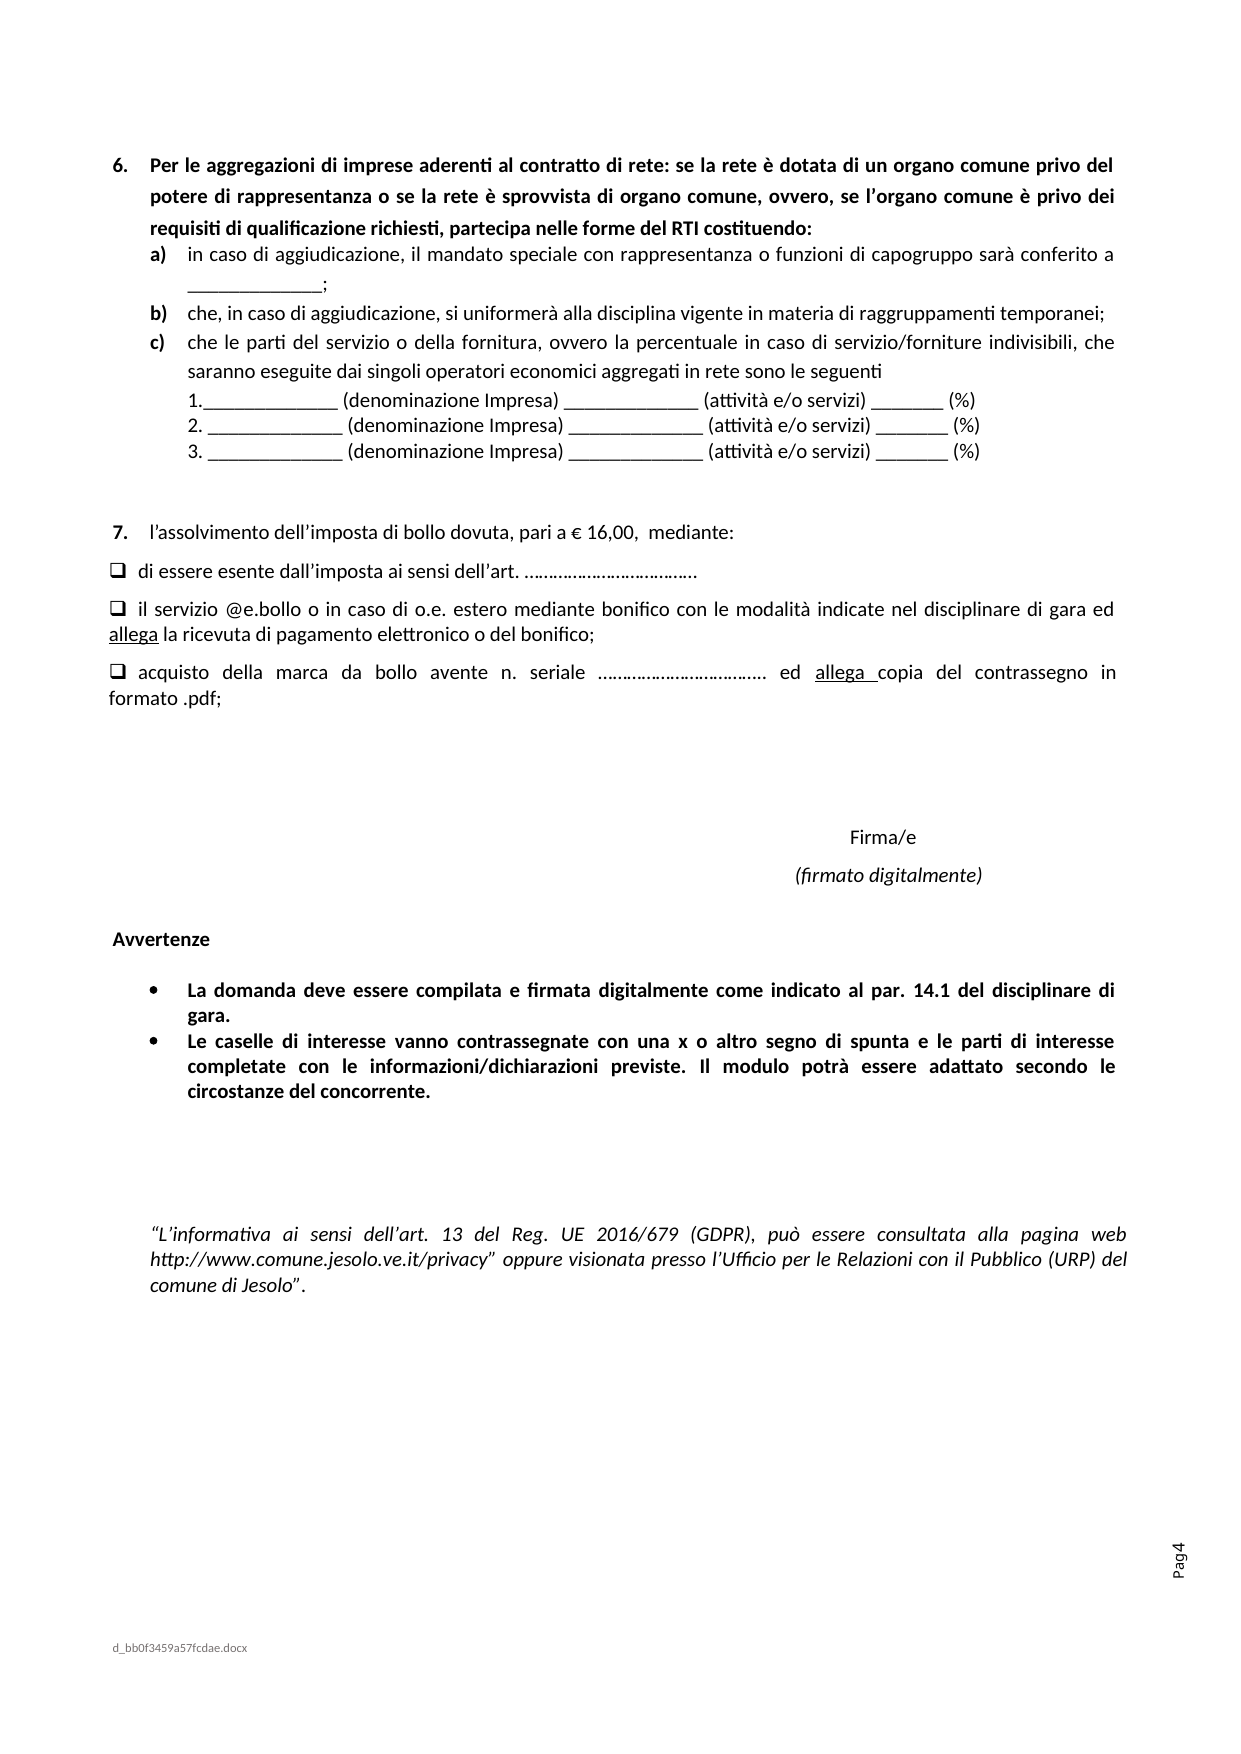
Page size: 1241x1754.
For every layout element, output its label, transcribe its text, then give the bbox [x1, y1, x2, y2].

list che, in caso di aggiudicazione, si uniformerà alla disciplina vigente in materia di raggruppamenti temporanei; [150, 300, 1116, 325]
list di essere esente dall’imposta ai sensi dell’art. ……………………………… [109, 558, 1117, 583]
text 1._____________ (denominazione Impresa) _____________ (attività e/o servizi) _______ (%) [187, 387, 1116, 413]
text 3. _____________ (denominazione Impresa) _____________ (attività e/o servizi) _______ (%) [187, 438, 1116, 463]
list Le caselle di interesse vanno contrassegnate con una x o altro segno di spunta e le parti di interesse completate con le informazioni/dichiarazioni previste. Il modulo potrà essere adattato secondo le circostanze del concorrente. [150, 1028, 1116, 1104]
text 2. _____________ (denominazione Impresa) _____________ (attività e/o servizi) _______ (%) [187, 413, 1116, 438]
list Per le aggregazioni di imprese aderenti al contratto di rete: se la rete è dotata di un organo comune privo del potere di rappresentanza o se la rete è sprovvista di organo comune, ovvero, se l’organo comune è privo dei requisiti di qualificazione richiesti, partecipa nelle forme del RTI costituendo: [112, 148, 1116, 241]
list il servizio @e.bollo o in caso di o.e. estero mediante bonifico con le modalità indicate nel disciplinare di gara ed allega la ricevuta di pagamento elettronico o del bonifico; [109, 596, 1117, 647]
list in caso di aggiudicazione, il mandato speciale con rappresentanza o funzioni di capogruppo sarà conferito a _____________; [150, 241, 1116, 296]
text (firmato digitalmente) [112, 863, 1116, 888]
list acquisto della marca da bollo avente n. seriale …………………………….. ed allega copia del contrassegno in formato .pdf; [109, 659, 1117, 710]
text Avvertenze [112, 926, 1116, 952]
text Firma/e [210, 824, 1116, 849]
list La domanda deve essere compilata e firmata digitalmente come indicato al par. 14.1 del disciplinare di gara. [150, 977, 1116, 1028]
text “L’informativa ai sensi dell’art. 13 del Reg. UE 2016/679 (GDPR), può essere consultata alla pagina web http://www.comune.jesolo.ve.it/privacy” oppure visionata presso l’Ufficio per le Relazioni con il Pubblico (URP) del comune di Jesolo”. [150, 1221, 1131, 1297]
list l’assolvimento dell’imposta di bollo dovuta, pari a € 16,00, mediante: [112, 514, 1116, 546]
